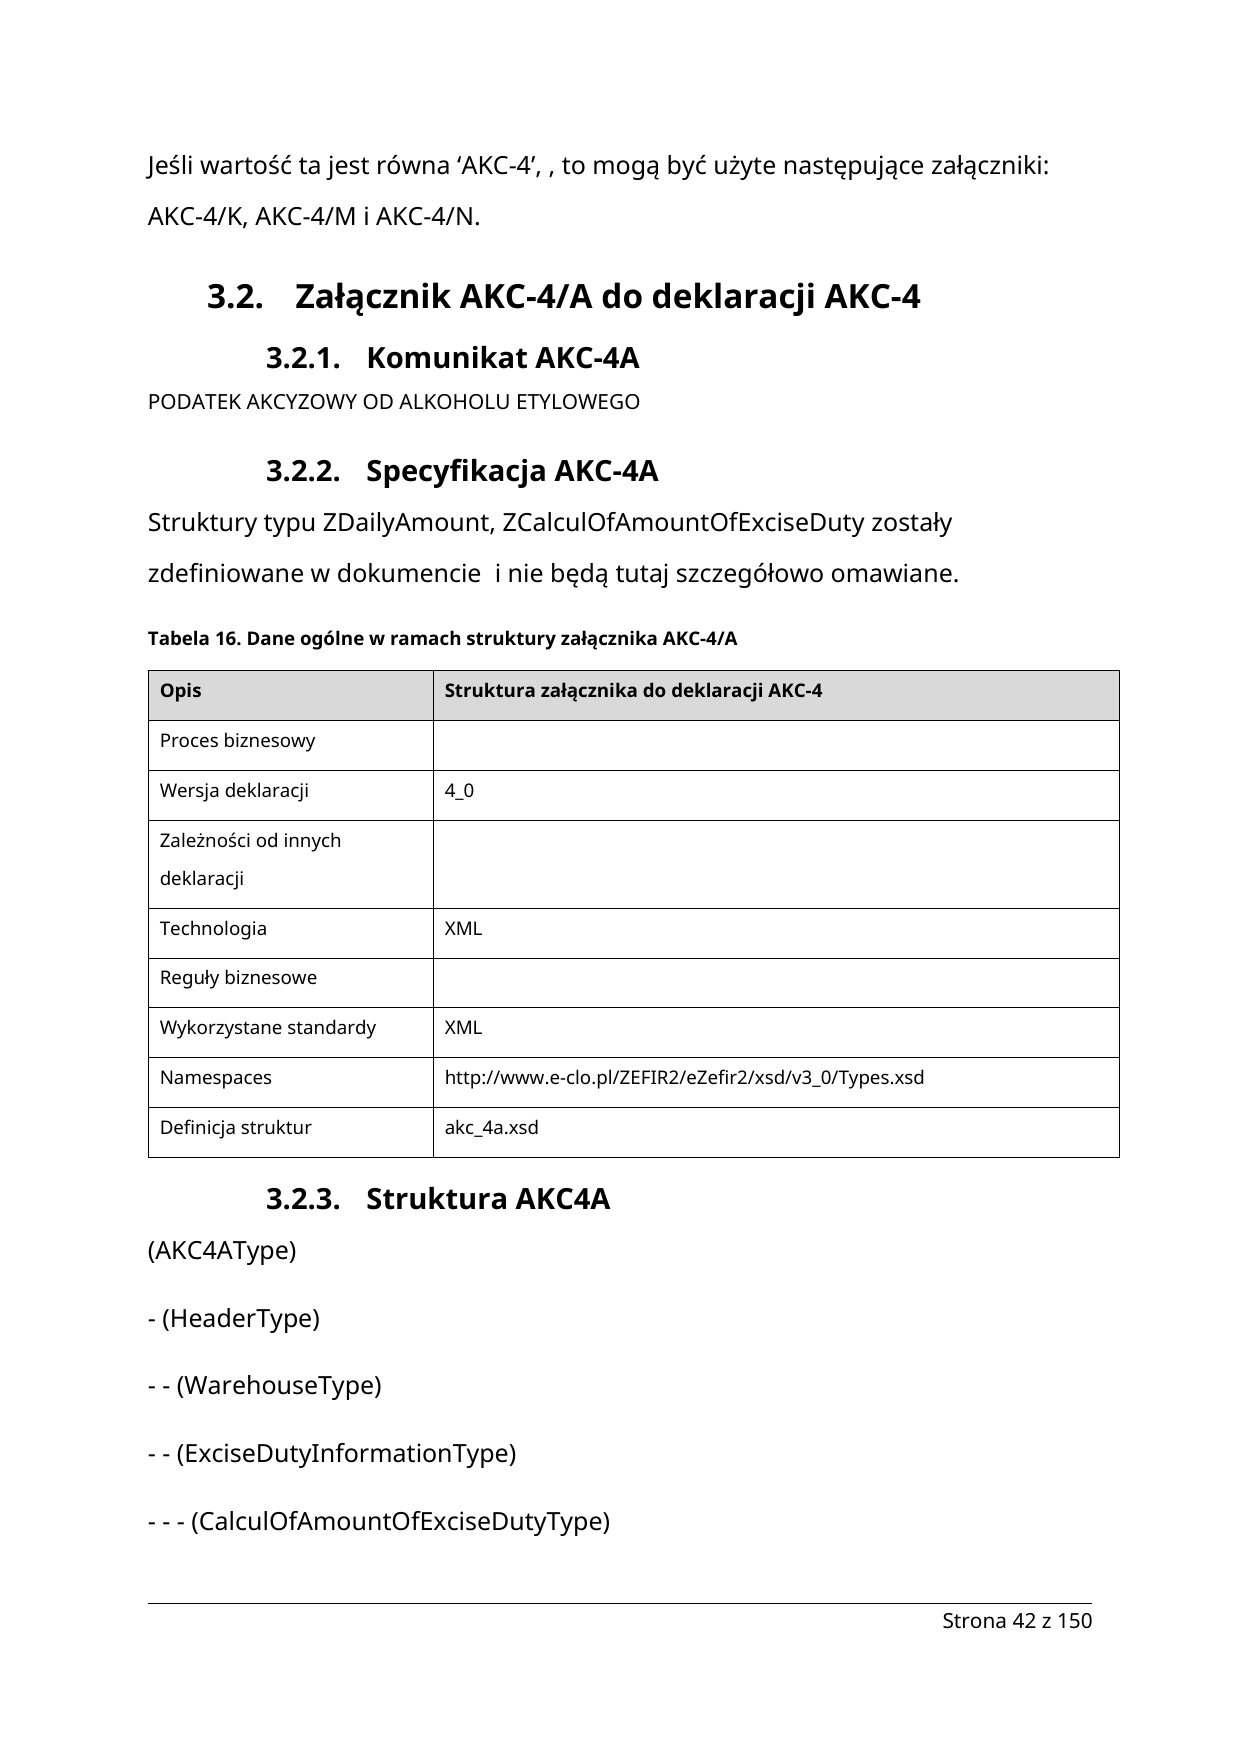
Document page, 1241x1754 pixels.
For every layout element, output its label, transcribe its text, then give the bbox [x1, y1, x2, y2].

table_cell XML [434, 909, 1119, 957]
table_cell Namespaces [149, 1058, 433, 1107]
subtitle Struktura AKC4A [266, 1183, 1092, 1216]
table_cell XML [434, 1008, 1119, 1057]
subtitle Specyfikacja AKC-4A [266, 455, 1092, 488]
table_cell [434, 959, 1119, 1007]
text Struktury typu ZDailyAmount, ZCalculOfAmountOfExciseDuty zostały zdefiniowane w dokumencie A1 i nie będą tutaj szczegółowo omawiane. [148, 505, 1092, 590]
table_cell Zależności od innych deklaracji [149, 821, 433, 908]
subtitle Załącznik AKC-4/A do deklaracji AKC-4 [207, 275, 1092, 316]
table_cell Definicja struktur [149, 1108, 433, 1157]
text Tabela 16. Dane ogólne w ramach struktury załącznika AKC-4/A [148, 626, 1092, 651]
text - - (WarehouseType) [148, 1368, 1092, 1402]
table_cell Wykorzystane standardy [149, 1008, 433, 1057]
table_cell http://www.e-clo.pl/ZEFIR2/eZefir2/xsd/v3_0/Types.xsd [434, 1058, 1119, 1107]
table_header Struktura załącznika do deklaracji AKC-4 [434, 671, 1119, 720]
table_cell akc_4a.xsd [434, 1108, 1119, 1157]
text - - (ExciseDutyInformationType) [148, 1436, 1092, 1470]
text Jeśli wartość ta jest równa ‘AKC-4’, , to mogą być użyte następujące załączniki: AKC-4/K, AKC-4/M i AKC-4/N. [148, 148, 1092, 233]
table_cell Reguły biznesowe [149, 959, 433, 1007]
table_cell Proces biznesowy [149, 721, 433, 770]
subtitle Komunikat AKC-4A [266, 341, 1092, 375]
table_cell [434, 721, 1119, 770]
text - (HeaderType) [148, 1300, 1092, 1334]
table_header Opis [149, 671, 433, 720]
text (AKC4AType) [148, 1233, 1092, 1267]
table_cell Wersja deklaracji [149, 771, 433, 819]
table_cell 4_0 [434, 771, 1119, 819]
text - - - (CalculOfAmountOfExciseDutyType) [148, 1503, 1092, 1537]
table_cell Technologia [149, 909, 433, 957]
table_cell [434, 821, 1119, 908]
text PODATEK AKCYZOWY OD ALKOHOLU ETYLOWEGO [148, 387, 1092, 416]
